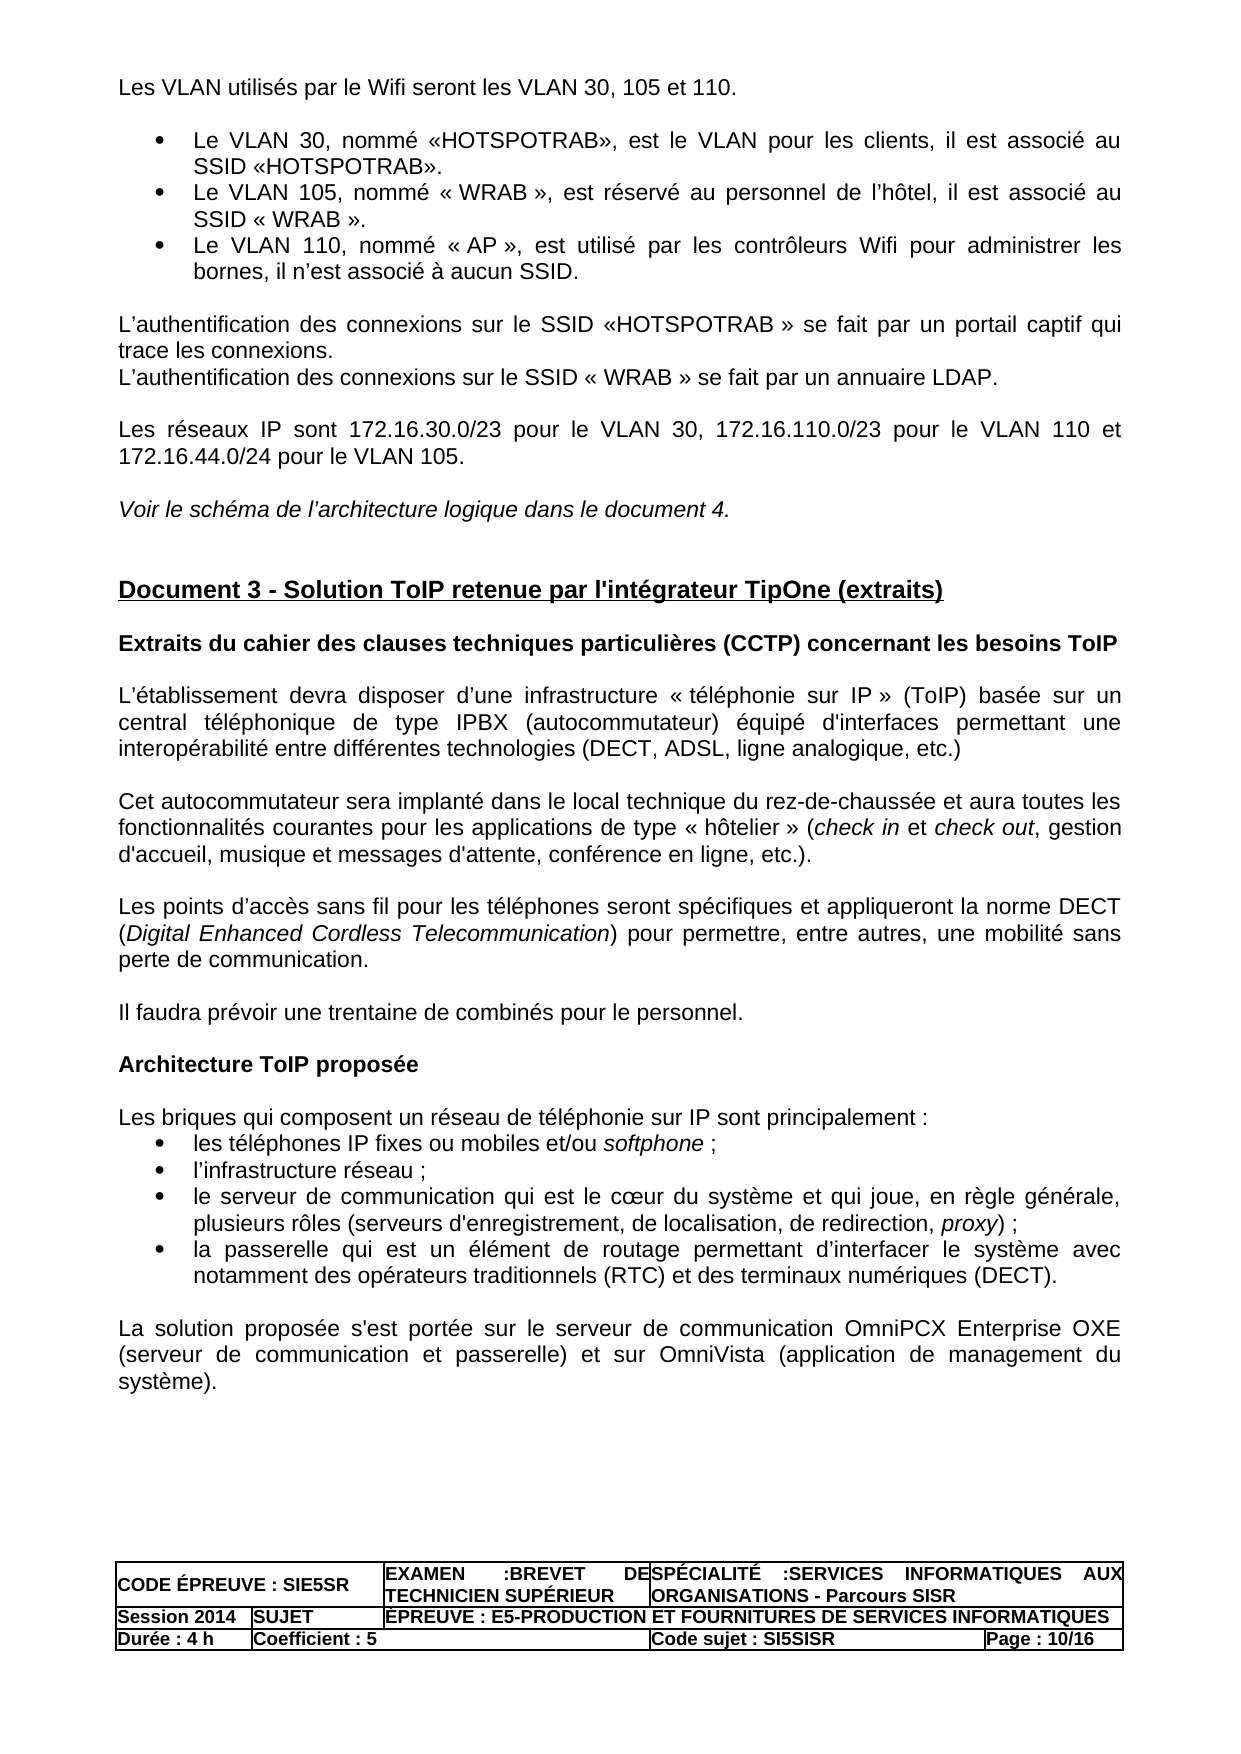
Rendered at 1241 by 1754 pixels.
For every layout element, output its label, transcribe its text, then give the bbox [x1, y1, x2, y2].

list Le VLAN 30, nommé «HOTSPOTRAB», est le VLAN pour les clients, il est associé au SSID «HOTSPOTRAB». [156, 127, 1122, 179]
text Document 3 - Solution ToIP retenue par l'intégrateur TipOne (extraits) [118, 574, 1122, 603]
list la passerelle qui est un élément de routage permettant d’interfacer le système avec notamment des opérateurs traditionnels (RTC) et des terminaux numériques (DECT). [156, 1236, 1122, 1288]
list le serveur de communication qui est le cœur du système et qui joue, en règle générale, plusieurs rôles (serveurs d'enregistrement, de localisation, de redirection, proxy) ; [156, 1183, 1122, 1236]
text Architecture ToIP proposée [118, 1051, 1122, 1078]
text Cet autocommutateur sera implanté dans le local technique du rez-de-chaussée et aura toutes les fonctionnalités courantes pour les applications de type « hôtelier » (check in et check out, gestion d'accueil, musique et messages d'attente, conférence en ligne, etc.). [118, 788, 1122, 867]
text Voir le schéma de l’architecture logique dans le document 4. [118, 496, 1122, 522]
text Les VLAN utilisés par le Wifi seront les VLAN 30, 105 et 110. [118, 74, 1122, 100]
text L’authentification des connexions sur le SSID «HOTSPOTRAB » se fait par un portail captif qui trace les connexions. [118, 311, 1122, 364]
list l’infrastructure réseau ; [156, 1157, 1122, 1183]
text Extraits du cahier des clauses techniques particulières (CCTP) concernant les besoins ToIP [118, 630, 1122, 656]
list les téléphones IP fixes ou mobiles et/ou softphone ; [156, 1130, 1122, 1157]
list Le VLAN 110, nommé « AP », est utilisé par les contrôleurs Wifi pour administrer les bornes, il n’est associé à aucun SSID. [156, 232, 1122, 285]
text Les briques qui composent un réseau de téléphonie sur IP sont principalement : [118, 1104, 1122, 1130]
text L’authentification des connexions sur le SSID « WRAB » se fait par un annuaire LDAP. [118, 364, 1122, 390]
text Les points d’accès sans fil pour les téléphones seront spécifiques et appliqueront la norme DECT (Digital Enhanced Cordless Telecommunication) pour permettre, entre autres, une mobilité sans perte de communication. [118, 893, 1122, 972]
text La solution proposée s'est portée sur le serveur de communication OmniPCX Enterprise OXE (serveur de communication et passerelle) et sur OmniVista (application de management du système). [118, 1315, 1122, 1394]
text Les réseaux IP sont 172.16.30.0/23 pour le VLAN 30, 172.16.110.0/23 pour le VLAN 110 et 172.16.44.0/24 pour le VLAN 105. [118, 416, 1122, 469]
text Il faudra prévoir une trentaine de combinés pour le personnel. [118, 999, 1122, 1025]
list Le VLAN 105, nommé « WRAB », est réservé au personnel de l’hôtel, il est associé au SSID « WRAB ». [156, 179, 1122, 232]
text L’établissement devra disposer d’une infrastructure « téléphonie sur IP » (ToIP) basée sur un central téléphonique de type IPBX (autocommutateur) équipé d'interfaces permettant une interopérabilité entre différentes technologies (DECT, ADSL, ligne analogique, etc.) [118, 682, 1122, 761]
